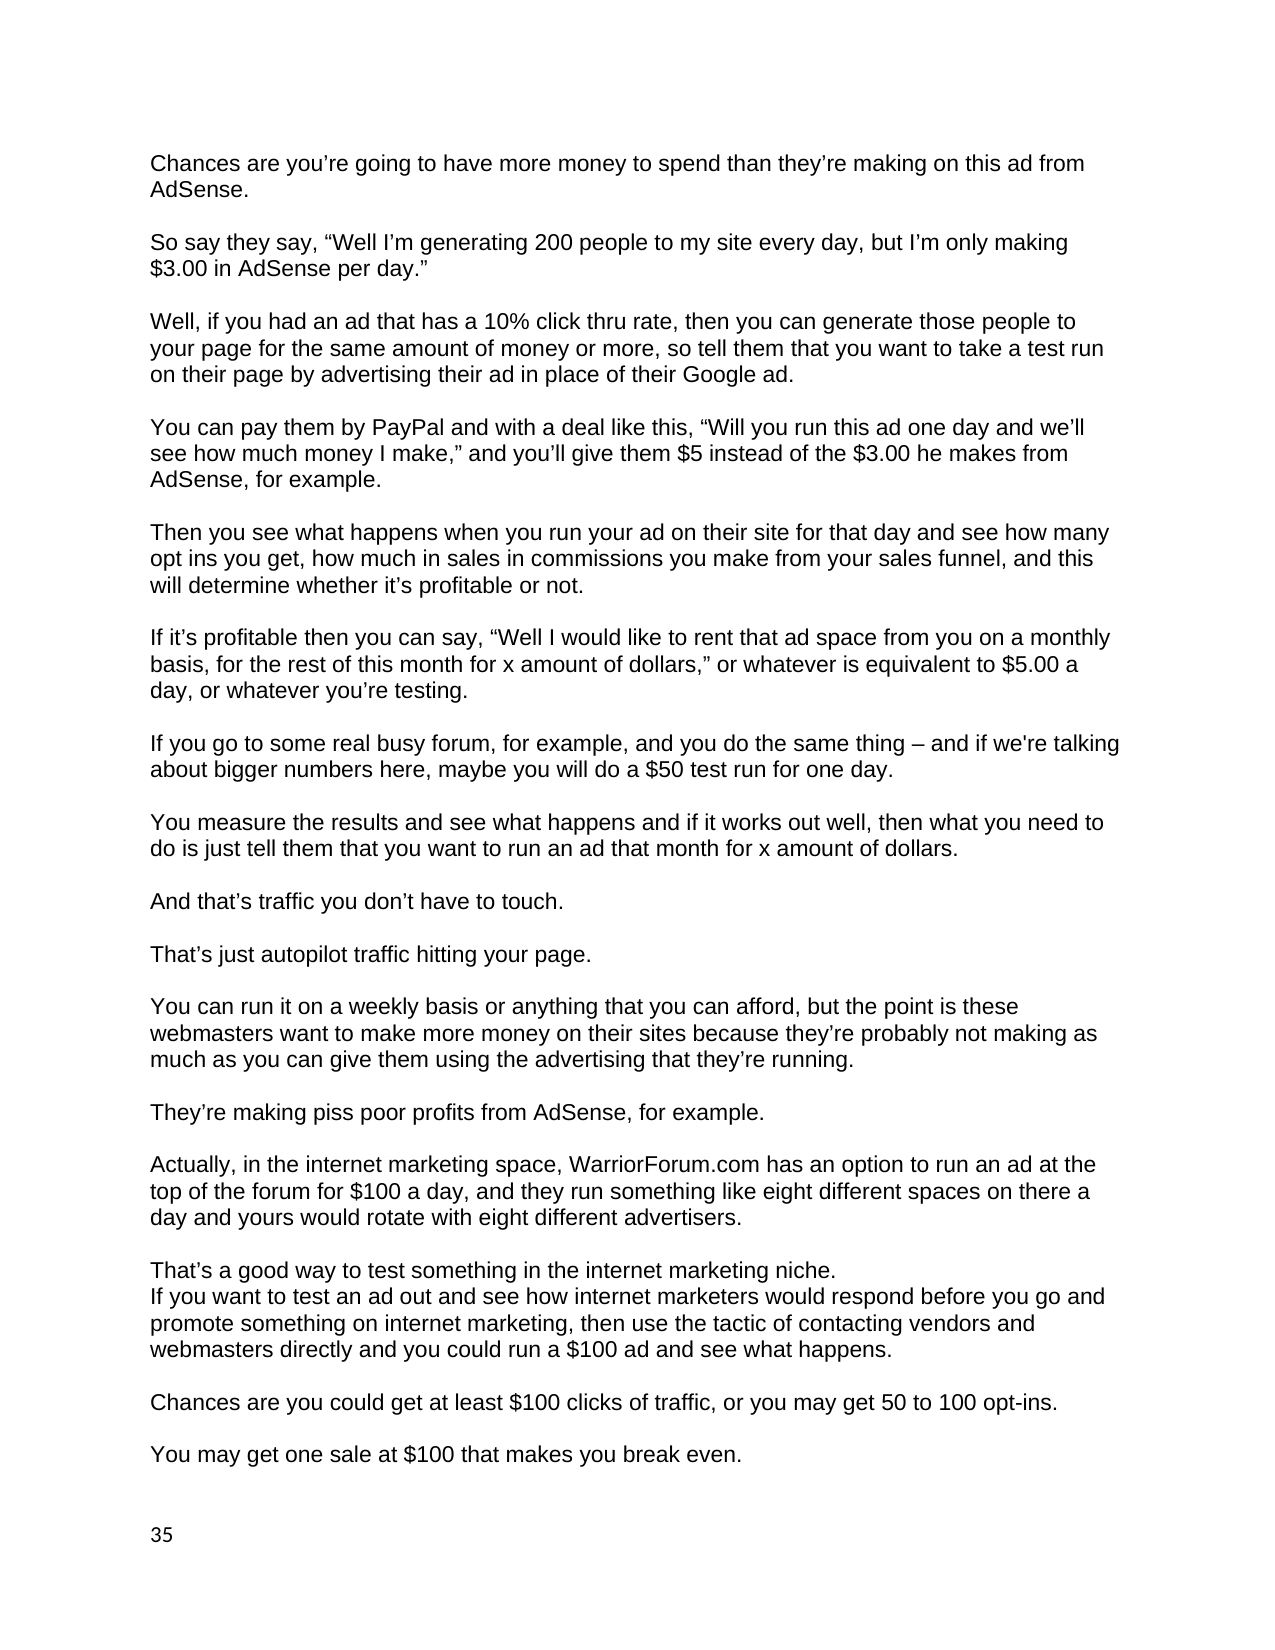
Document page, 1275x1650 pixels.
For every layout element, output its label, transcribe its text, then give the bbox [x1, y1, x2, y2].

text You may get one sale at $100 that makes you break even. [150, 1441, 1125, 1468]
text Well, if you had an ad that has a 10% click thru rate, then you can generate those people to your page for the same amount of money or more, so tell them that you want to take a test run on their page by advertising their ad in place of their Google ad. [150, 308, 1125, 413]
text If you go to some real busy forum, for example, and you do the same thing – and if we're talking about bigger numbers here, maybe you will do a $50 test run for one day. [150, 730, 1125, 782]
text Then you see what happens when you run your ad on their site for that day and see how many opt ins you get, how much in sales in commissions you make from your sales funnel, and this will determine whether it’s profitable or not. [150, 519, 1125, 598]
text And that’s traffic you don’t have to touch. [150, 888, 1125, 914]
text Chances are you could get at least $100 clicks of traffic, or you may get 50 to 100 opt-ins. [150, 1389, 1125, 1415]
text That’s a good way to test something in the internet marketing niche. [150, 1257, 1125, 1283]
text You can pay them by PayPal and with a deal like this, “Will you run this ad one day and we’ll see how much money I make,” and you’ll give them $5 instead of the $3.00 he makes from AdSense, for example. [150, 413, 1125, 493]
text So say they say, “Well I’m generating 200 people to my site every day, but I’m only making $3.00 in AdSense per day.” [150, 229, 1125, 282]
text That’s just autopilot traffic hitting your page. [150, 941, 1125, 967]
text They’re making piss poor profits from AdSense, for example. [150, 1099, 1125, 1125]
text Chances are you’re going to have more money to spend than they’re making on this ad from AdSense. [150, 150, 1125, 203]
text You can run it on a weekly basis or anything that you can afford, but the point is these webmasters want to make more money on their sites because they’re probably not making as much as you can give them using the advertising that they’re running. [150, 993, 1125, 1072]
text If you want to test an ad out and see how internet marketers would respond before you go and promote something on internet marketing, then use the tactic of contacting vendors and webmasters directly and you could run a $100 ad and see what happens. [150, 1283, 1125, 1362]
text If it’s profitable then you can say, “Well I would like to rent that ad space from you on a monthly basis, for the rest of this month for x amount of dollars,” or whatever is equivalent to $5.00 a day, or whatever you’re testing. [150, 624, 1125, 703]
text You measure the results and see what happens and if it works out well, then what you need to do is just tell them that you want to run an ad that month for x amount of dollars. [150, 809, 1125, 862]
text Actually, in the internet marketing space, WarriorForum.com has an option to run an ad at the top of the forum for $100 a day, and they run something like eight different spaces on there a day and yours would rotate with eight different advertisers. [150, 1151, 1125, 1231]
